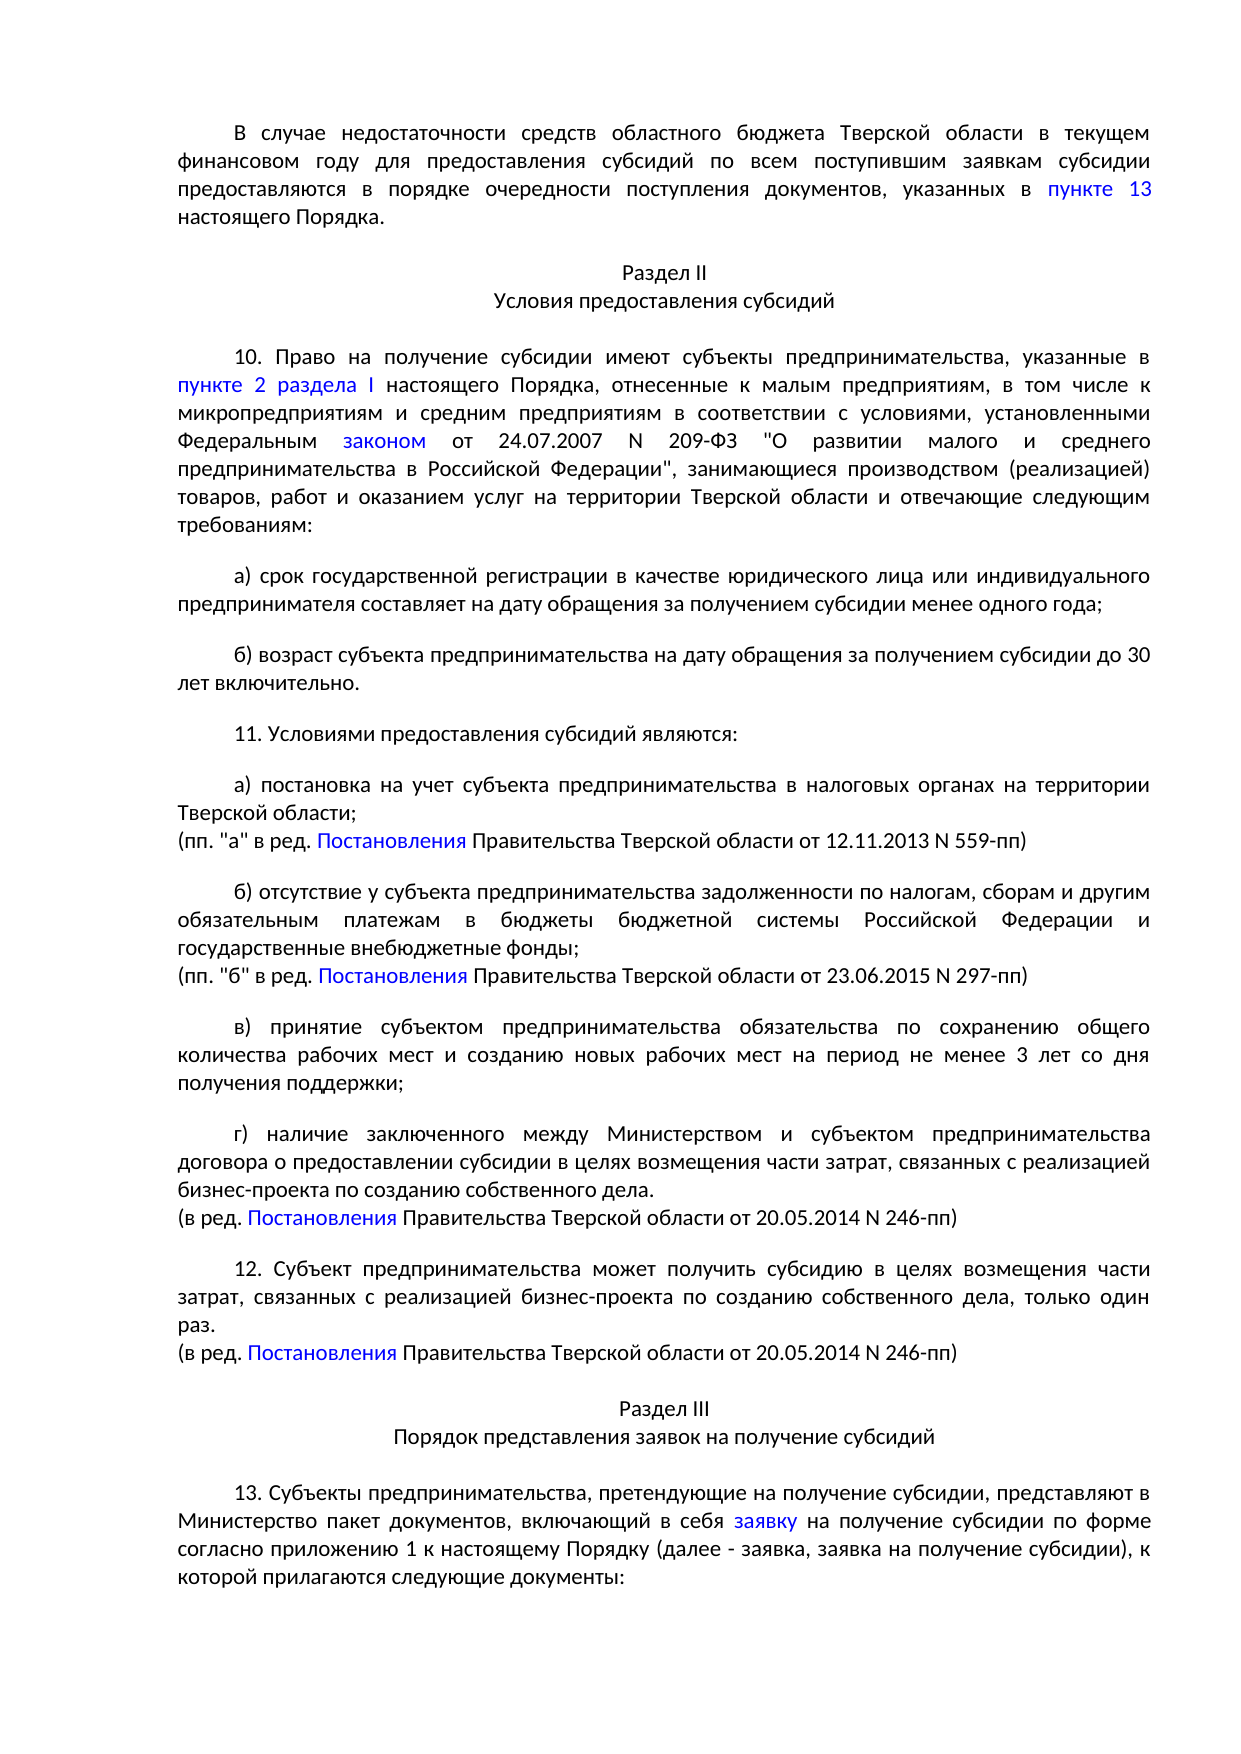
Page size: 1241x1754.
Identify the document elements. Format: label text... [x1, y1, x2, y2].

text Условия предоставления субсидий [177, 286, 1152, 314]
text б) отсутствие у субъекта предпринимательства задолженности по налогам, сборам и другим обязательным платежам в бюджеты бюджетной системы Российской Федерации и государственные внебюджетные фонды; [177, 877, 1152, 961]
text г) наличие заключенного между Министерством и субъектом предпринимательства договора о предоставлении субсидии в целях возмещения части затрат, связанных с реализацией бизнес-проекта по созданию собственного дела. [177, 1119, 1152, 1203]
text 13. Субъекты предпринимательства, претендующие на получение субсидии, представляют в Министерство пакет документов, включающий в себя заявку на получение субсидии по форме согласно приложению 1 к настоящему Порядку (далее - заявка, заявка на получение субсидии), к которой прилагаются следующие документы: [177, 1478, 1152, 1590]
text Раздел III [177, 1394, 1152, 1422]
text (пп. "а" в ред. Постановления Правительства Тверской области от 12.11.2013 N 559-пп) [177, 826, 1152, 854]
text (пп. "б" в ред. Постановления Правительства Тверской области от 23.06.2015 N 297-пп) [177, 961, 1152, 989]
text 11. Условиями предоставления субсидий являются: [177, 719, 1152, 747]
text 12. Субъект предпринимательства может получить субсидию в целях возмещения части затрат, связанных с реализацией бизнес-проекта по созданию собственного дела, только один раз. [177, 1254, 1152, 1338]
text б) возраст субъекта предпринимательства на дату обращения за получением субсидии до 30 лет включительно. [177, 640, 1152, 696]
text в) принятие субъектом предпринимательства обязательства по сохранению общего количества рабочих мест и созданию новых рабочих мест на период не менее 3 лет со дня получения поддержки; [177, 1012, 1152, 1096]
text 10. Право на получение субсидии имеют субъекты предпринимательства, указанные в пункте 2 раздела I настоящего Порядка, отнесенные к малым предприятиям, в том числе к микропредприятиям и средним предприятиям в соответствии с условиями, установленными Федеральным законом от 24.07.2007 N 209-ФЗ "О развитии малого и среднего предпринимательства в Российской Федерации", занимающиеся производством (реализацией) товаров, работ и оказанием услуг на территории Тверской области и отвечающие следующим требованиям: [177, 342, 1152, 538]
text а) постановка на учет субъекта предпринимательства в налоговых органах на территории Тверской области; [177, 770, 1152, 826]
text (в ред. Постановления Правительства Тверской области от 20.05.2014 N 246-пп) [177, 1203, 1152, 1231]
text Порядок представления заявок на получение субсидий [177, 1422, 1152, 1450]
text (в ред. Постановления Правительства Тверской области от 20.05.2014 N 246-пп) [177, 1338, 1152, 1366]
text В случае недостаточности средств областного бюджета Тверской области в текущем финансовом году для предоставления субсидий по всем поступившим заявкам субсидии предоставляются в порядке очередности поступления документов, указанных в пункте 13 настоящего Порядка. [177, 118, 1152, 230]
text Раздел II [177, 258, 1152, 286]
text а) срок государственной регистрации в качестве юридического лица или индивидуального предпринимателя составляет на дату обращения за получением субсидии менее одного года; [177, 561, 1152, 617]
